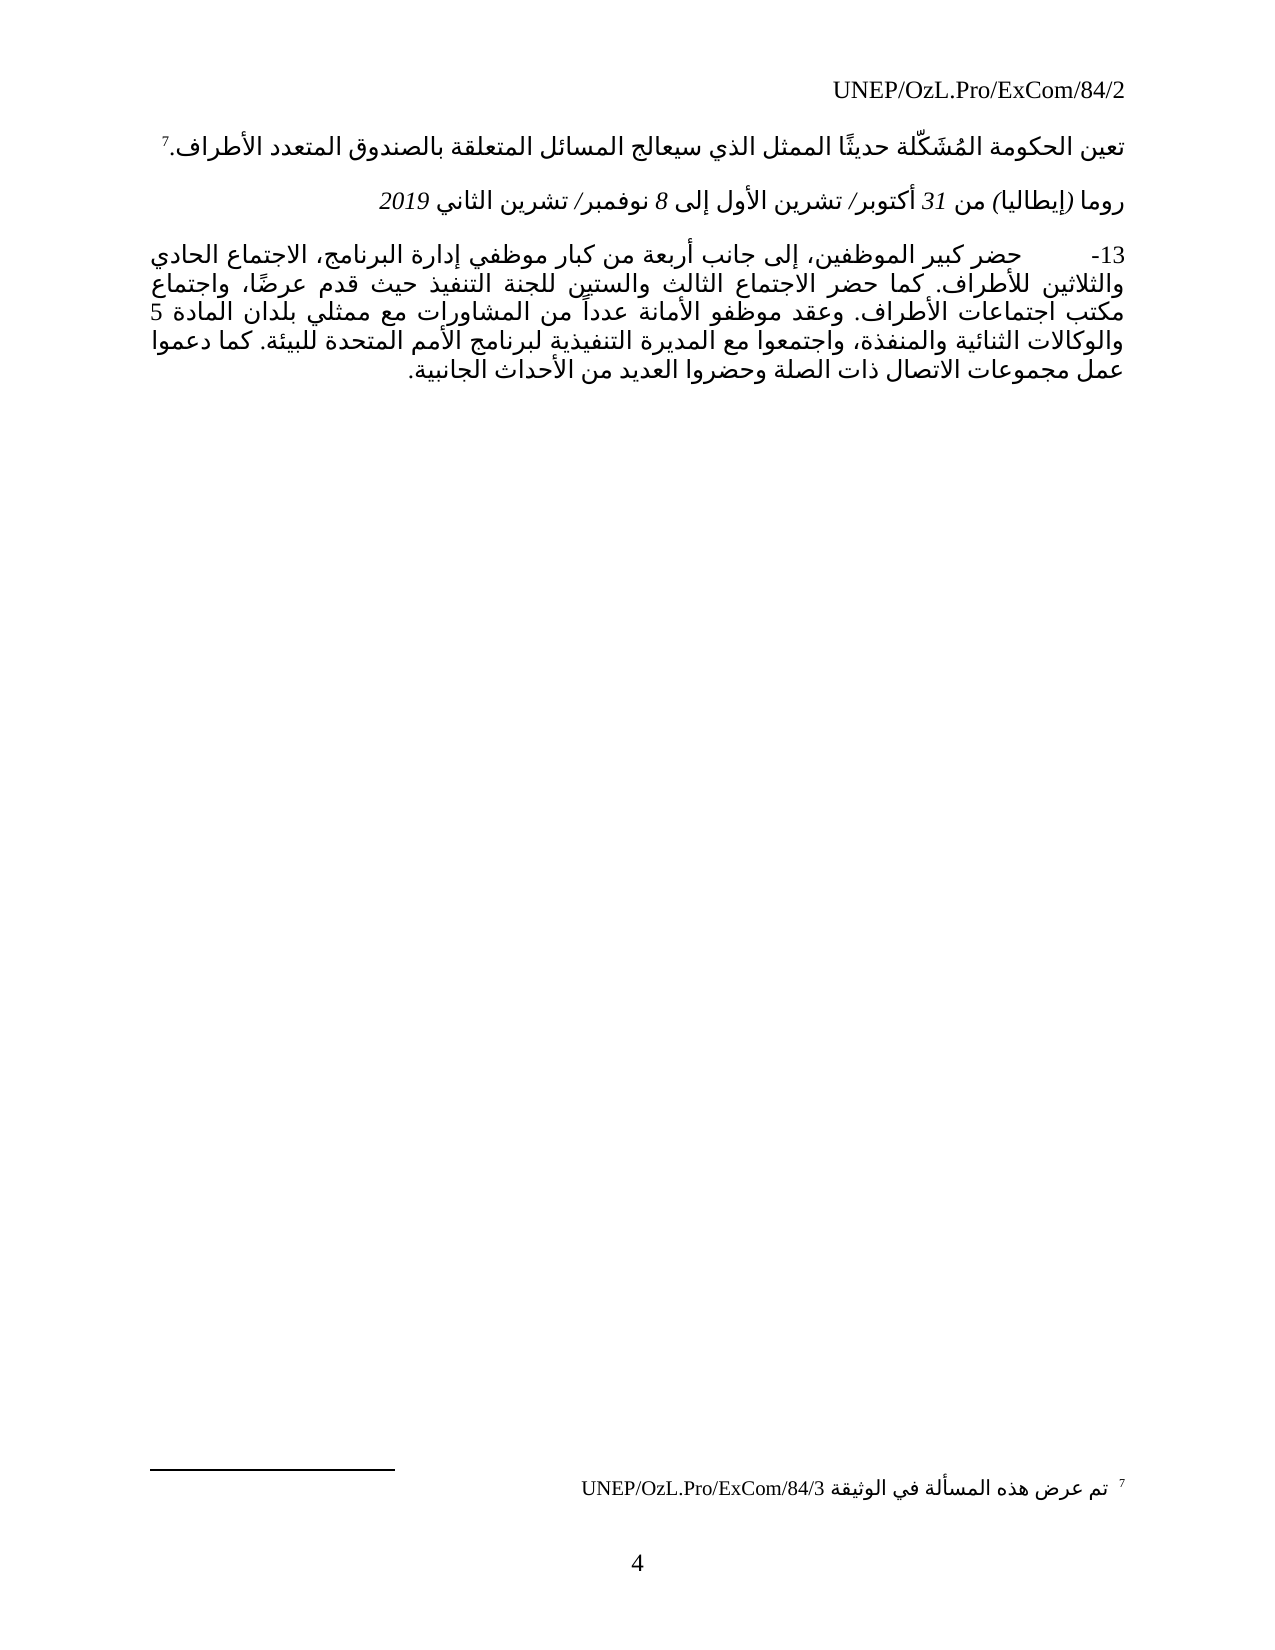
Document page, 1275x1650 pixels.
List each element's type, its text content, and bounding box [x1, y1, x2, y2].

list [150, 132, 1125, 161]
list 13- حضر كبير الموظفين، إلى جانب أربعة من كبار موظفي إدارة البرنامج، الاجتماع الحادي والثلاثين للأطراف. كما حضر الاجتماع الثالث والستين للجنة التنفيذ حيث قدم عرضًا، واجتماع مكتب اجتماعات الأطراف. وعقد موظفو الأمانة عدداً من المشاورات مع ممثلي بلدان المادة 5 والوكالات الثنائية والمنفذة، واجتمعوا مع المديرة التنفيذية لبرنامج الأمم المتحدة للبيئة. كما دعموا عمل مجموعات الاتصال ذات الصلة وحضروا العديد من الأحداث الجانبية. [150, 240, 1125, 384]
list روما (إيطاليا) من 31 أكتوبر/ تشرين الأول إلى 8 نوفمبر/ تشرين الثاني 2019 [150, 186, 1125, 215]
